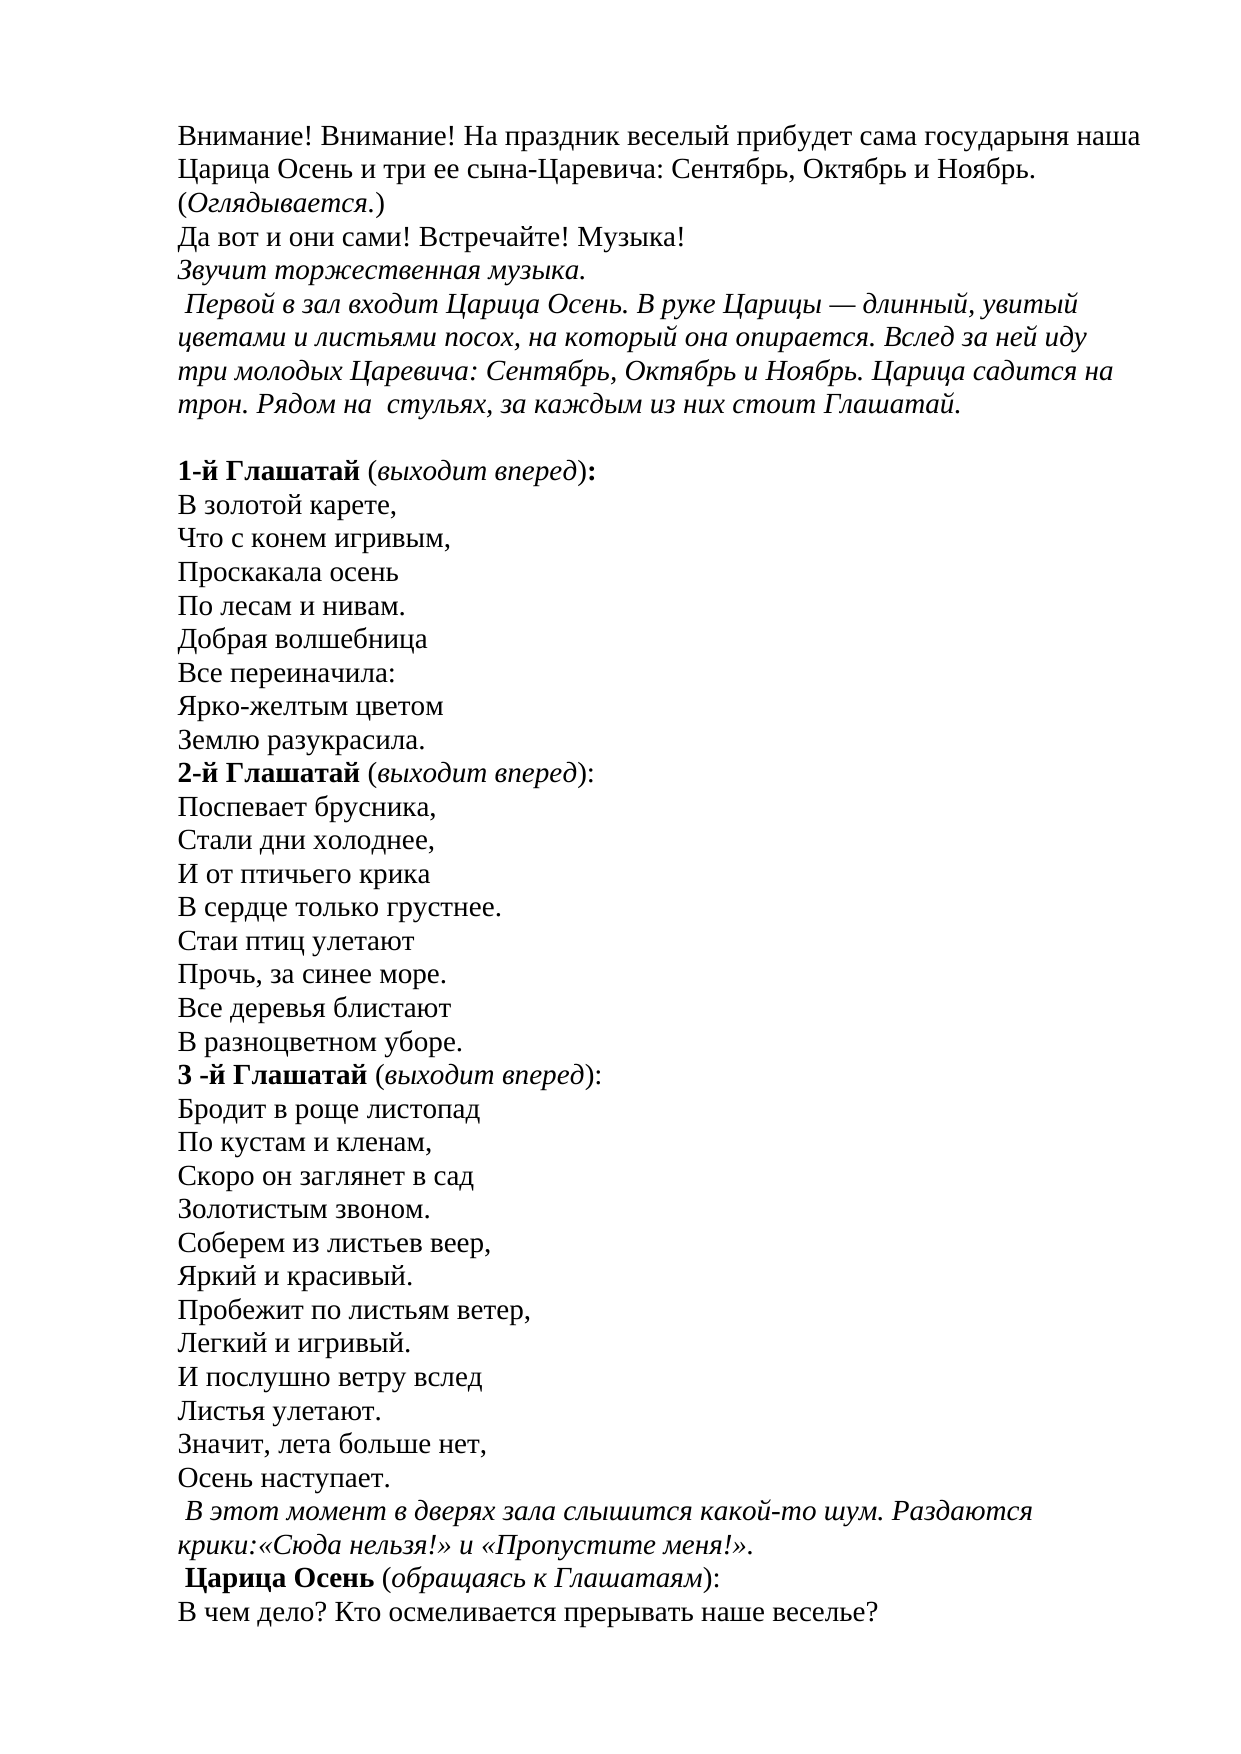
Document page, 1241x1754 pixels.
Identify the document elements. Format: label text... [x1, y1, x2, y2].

text В золотой карете, [177, 487, 1152, 521]
text Осень наступает. [177, 1460, 1152, 1493]
text Поспевает брусника, [177, 789, 1152, 822]
text Скоро он заглянет в сад [177, 1158, 1152, 1191]
text Пробежит по листьям ветер, [177, 1292, 1152, 1326]
text Все деревья блистают [177, 990, 1152, 1024]
text Стали дни холоднее, [177, 822, 1152, 856]
text Соберем из листьев веер, [177, 1225, 1152, 1258]
text Листья улетают. [177, 1393, 1152, 1426]
text Ярко-желтым цветом [177, 688, 1152, 722]
text И послушно ветру вслед [177, 1359, 1152, 1393]
text Яркий и красивый. [177, 1258, 1152, 1292]
text Проскакала осень [177, 554, 1152, 588]
text 3 -й Глашатай (выходит вперед): [177, 1057, 1152, 1091]
text три молодых Царевича: Сентябрь, Октябрь и Ноябрь. Царица садится на трон. Рядом на стульях, за каждым из них стоит Глашатай. [177, 353, 1152, 420]
text Первой в зал входит Царица Осень. В руке Царицы — длинный, увитый цветами и листьями посох, на который она опирается. Вслед за ней иду [177, 286, 1152, 353]
text 2-й Глашатай (выходит вперед): [177, 755, 1152, 789]
text Все переиначила: [177, 655, 1152, 688]
text По лесам и нивам. [177, 588, 1152, 621]
text Прочь, за синее море. [177, 957, 1152, 990]
text В сердце только грустнее. [177, 889, 1152, 923]
text И от птичьего крика [177, 856, 1152, 889]
text Что с конем игривым, [177, 521, 1152, 554]
text В разноцветном уборе. [177, 1024, 1152, 1057]
text В чем дело? Кто осмеливается прерывать наше веселье? [177, 1594, 1152, 1627]
text 1-й Глашатай (выходит вперед): [177, 453, 1152, 487]
text Внимание! Внимание! На праздник веселый прибудет сама государыня наша Царица Осень и три ее сына-Царевича: Сентябрь, Октябрь и Ноябрь. (Оглядывается.) [177, 118, 1152, 219]
text По кустам и кленам, [177, 1124, 1152, 1158]
text Царица Осень (обращаясь к Глашатаям): [177, 1560, 1152, 1594]
text Землю разукрасила. [177, 722, 1152, 755]
text Звучит торжественная музыка. [177, 252, 1152, 286]
text Значит, лета больше нет, [177, 1426, 1152, 1460]
text Бродит в роще листопад [177, 1091, 1152, 1124]
text Легкий и игривый. [177, 1326, 1152, 1359]
text Да вот и они сами! Встречайте! Музыка! [177, 219, 1152, 252]
text Золотистым звоном. [177, 1191, 1152, 1225]
text Стаи птиц улетают [177, 923, 1152, 957]
text В этот момент в дверях зала слышится какой-то шум. Раздаются крики:«Сюда нельзя!» и «Пропустите меня!». [177, 1493, 1152, 1560]
text Добрая волшебница [177, 621, 1152, 655]
